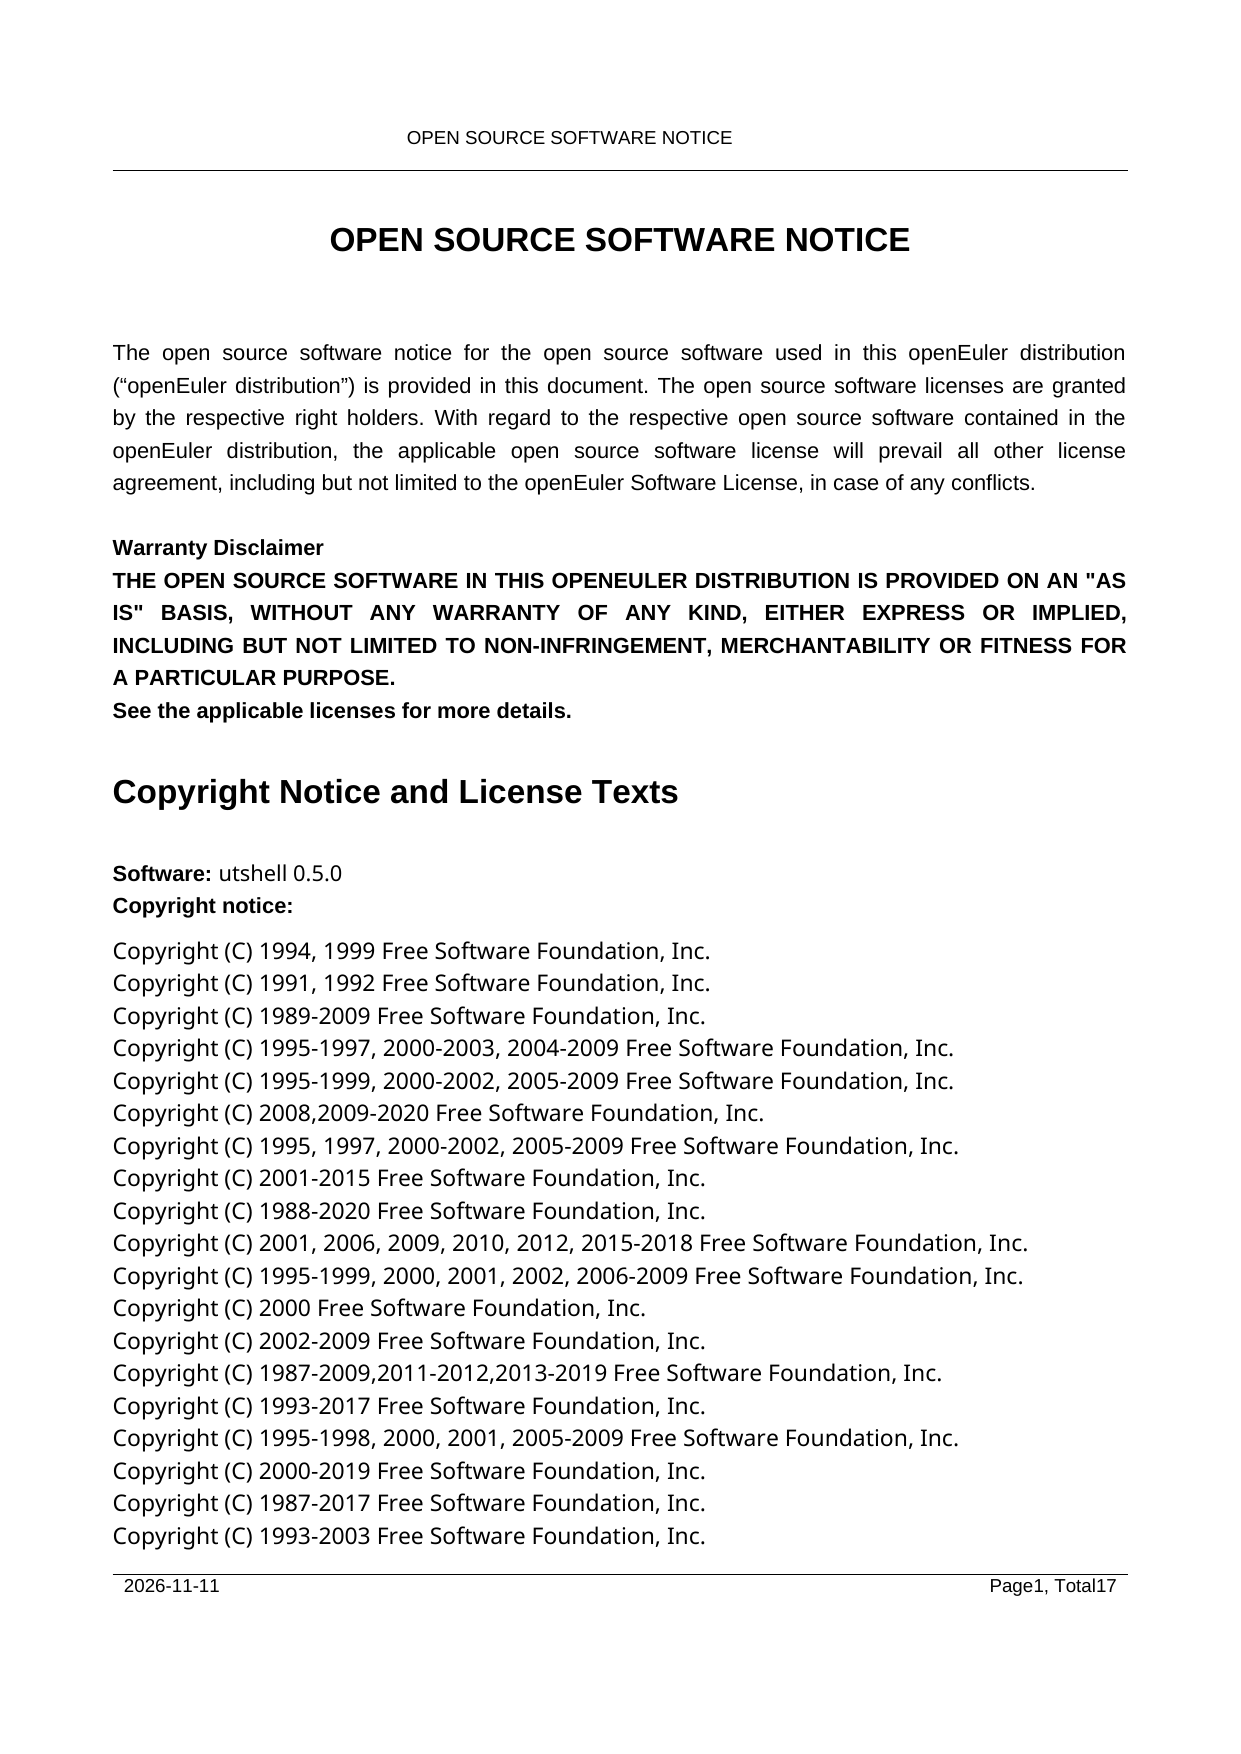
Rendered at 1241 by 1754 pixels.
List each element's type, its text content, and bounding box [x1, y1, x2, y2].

text Copyright Notice and License Texts [112, 759, 1128, 824]
text THE OPEN SOURCE SOFTWARE IN THIS OPENEULER DISTRIBUTION IS PROVIDED ON AN "AS IS" BASIS, WITHOUT ANY WARRANTY OF ANY KIND, EITHER EXPRESS OR IMPLIED, INCLUDING BUT NOT LIMITED TO NON-INFRINGEMENT, MERCHANTABILITY OR FITNESS FOR A PARTICULAR PURPOSE. See the applicable licenses for more details. [112, 564, 1128, 726]
text Copyright notice: [112, 889, 1128, 921]
text Warranty Disclaimer [112, 531, 1128, 564]
text OPEN SOURCE SOFTWARE NOTICE [112, 206, 1128, 271]
text The open source software notice for the open source software used in this openEuler distribution (“openEuler distribution”) is provided in this document. The open source software licenses are granted by the respective right holders. With regard to the respective open source software contained in the openEuler distribution, the applicable open source software license will prevail all other license agreement, including but not limited to the openEuler Software License, in case of any conflicts. [112, 336, 1128, 499]
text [112, 934, 1128, 1551]
title Software: utshell 0.5.0 [112, 856, 1128, 889]
